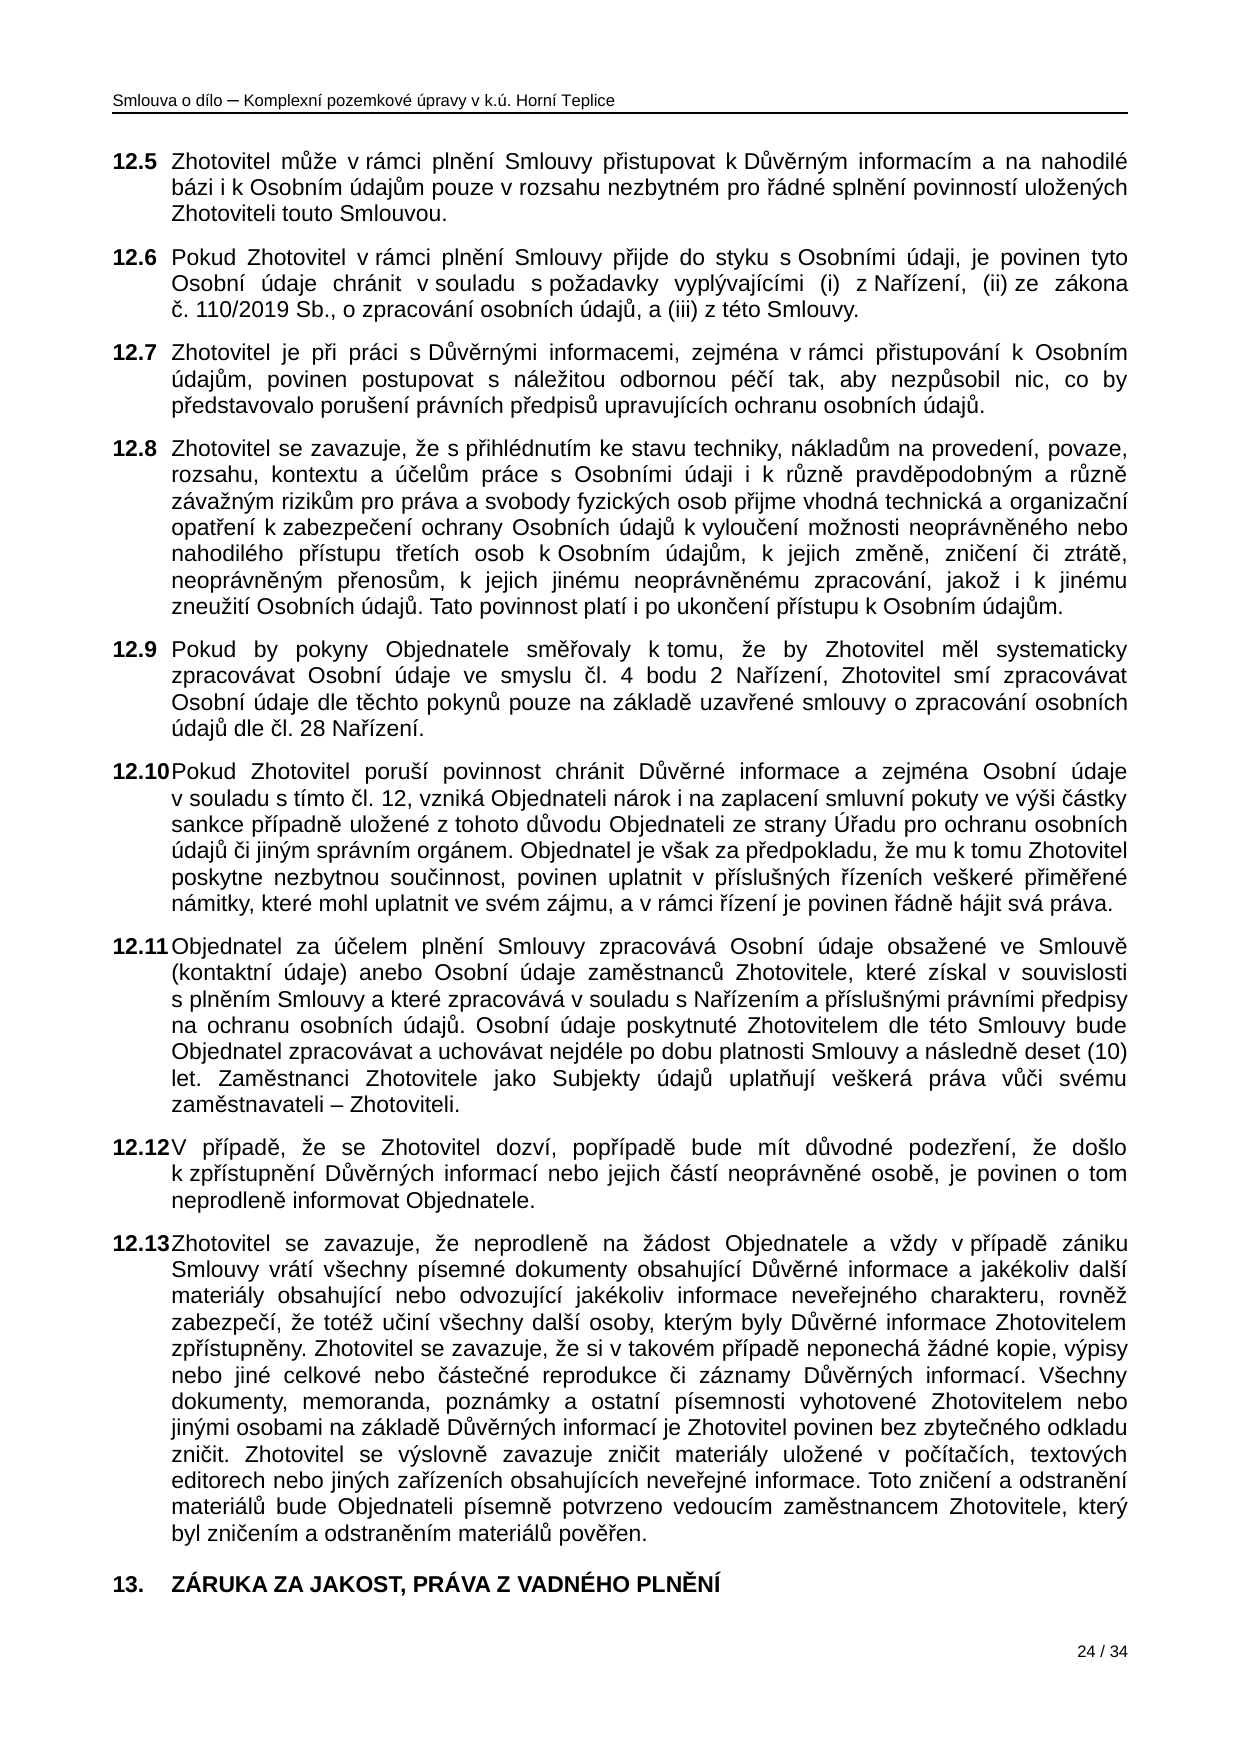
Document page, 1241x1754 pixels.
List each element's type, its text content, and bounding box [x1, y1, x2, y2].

text Zhotovitel se zavazuje, že s přihlédnutím ke stavu techniky, nákladům na provedení, povaze, rozsahu, kontextu a účelům práce s Osobními údaji i k různě pravděpodobným a různě závažným rizikům pro práva a svobody fyzických osob přijme vhodná technická a organizační opatření k zabezpečení ochrany Osobních údajů k vyloučení možnosti neoprávněného nebo nahodilého přístupu třetích osob k Osobním údajům, k jejich změně, zničení či ztrátě, neoprávněným přenosům, k jejich jinému neoprávněnému zpracování, jakož i k jinému zneužití Osobních údajů. Tato povinnost platí i po ukončení přístupu k Osobním údajům. [112, 435, 1128, 619]
text Záruka za jakost, práva z vadného plnění [112, 1571, 1128, 1597]
text Pokud Zhotovitel v rámci plnění Smlouvy přijde do styku s Osobními údaji, je povinen tyto Osobní údaje chránit v souladu s požadavky vyplývajícími (i) z Nařízení, (ii) ze zákona č. 110/2019 Sb., o zpracování osobních údajů, a (iii) z této Smlouvy. [112, 243, 1128, 322]
text Zhotovitel je při práci s Důvěrnými informacemi, zejména v rámci přistupování k Osobním údajům, povinen postupovat s náležitou odbornou péčí tak, aby nezpůsobil nic, co by představovalo porušení právních předpisů upravujících ochranu osobních údajů. [112, 339, 1128, 418]
text Zhotovitel se zavazuje, že neprodleně na žádost Objednatele a vždy v případě zániku Smlouvy vrátí všechny písemné dokumenty obsahující Důvěrné informace a jakékoliv další materiály obsahující nebo odvozující jakékoliv informace neveřejného charakteru, rovněž zabezpečí, že totéž učiní všechny další osoby, kterým byly Důvěrné informace Zhotovitelem zpřístupněny. Zhotovitel se zavazuje, že si v takovém případě neponechá žádné kopie, výpisy nebo jiné celkové nebo částečné reprodukce či záznamy Důvěrných informací. Všechny dokumenty, memoranda, poznámky a ostatní písemnosti vyhotovené Zhotovitelem nebo jinými osobami na základě Důvěrných informací je Zhotovitel povinen bez zbytečného odkladu zničit. Zhotovitel se výslovně zavazuje zničit materiály uložené v počítačích, textových editorech nebo jiných zařízeních obsahujících neveřejné informace. Toto zničení a odstranění materiálů bude Objednateli písemně potvrzeno vedoucím zaměstnancem Zhotovitele, který byl zničením a odstraněním materiálů pověřen. [112, 1230, 1128, 1546]
text V případě, že se Zhotovitel dozví, popřípadě bude mít důvodné podezření, že došlo k zpřístupnění Důvěrných informací nebo jejich částí neoprávněné osobě, je povinen o tom neprodleně informovat Objednatele. [112, 1134, 1128, 1213]
text Zhotovitel může v rámci plnění Smlouvy přistupovat k Důvěrným informacím a na nahodilé bázi i k Osobním údajům pouze v rozsahu nezbytném pro řádné splnění povinností uložených Zhotoviteli touto Smlouvou. [112, 148, 1128, 227]
text Pokud by pokyny Objednatele směřovaly k tomu, že by Zhotovitel měl systematicky zpracovávat Osobní údaje ve smyslu čl. 4 bodu 2 Nařízení, Zhotovitel smí zpracovávat Osobní údaje dle těchto pokynů pouze na základě uzavřené smlouvy o zpracování osobních údajů dle čl. 28 Nařízení. [112, 636, 1128, 741]
text Pokud Zhotovitel poruší povinnost chránit Důvěrné informace a zejména Osobní údaje v souladu s tímto čl. 12, vzniká Objednateli nárok i na zaplacení smluvní pokuty ve výši částky sankce případně uložené z tohoto důvodu Objednateli ze strany Úřadu pro ochranu osobních údajů či jiným správním orgánem. Objednatel je však za předpokladu, že mu k tomu Zhotovitel poskytne nezbytnou součinnost, povinen uplatnit v příslušných řízeních veškeré přiměřené námitky, které mohl uplatnit ve svém zájmu, a v rámci řízení je povinen řádně hájit svá práva. [112, 758, 1128, 916]
text Objednatel za účelem plnění Smlouvy zpracovává Osobní údaje obsažené ve Smlouvě (kontaktní údaje) anebo Osobní údaje zaměstnanců Zhotovitele, které získal v souvislosti s plněním Smlouvy a které zpracovává v souladu s Nařízením a příslušnými právními předpisy na ochranu osobních údajů. Osobní údaje poskytnuté Zhotovitelem dle této Smlouvy bude Objednatel zpracovávat a uchovávat nejdéle po dobu platnosti Smlouvy a následně deset (10) let. Zaměstnanci Zhotovitele jako Subjekty údajů uplatňují veškerá práva vůči svému zaměstnavateli – Zhotoviteli. [112, 933, 1128, 1117]
